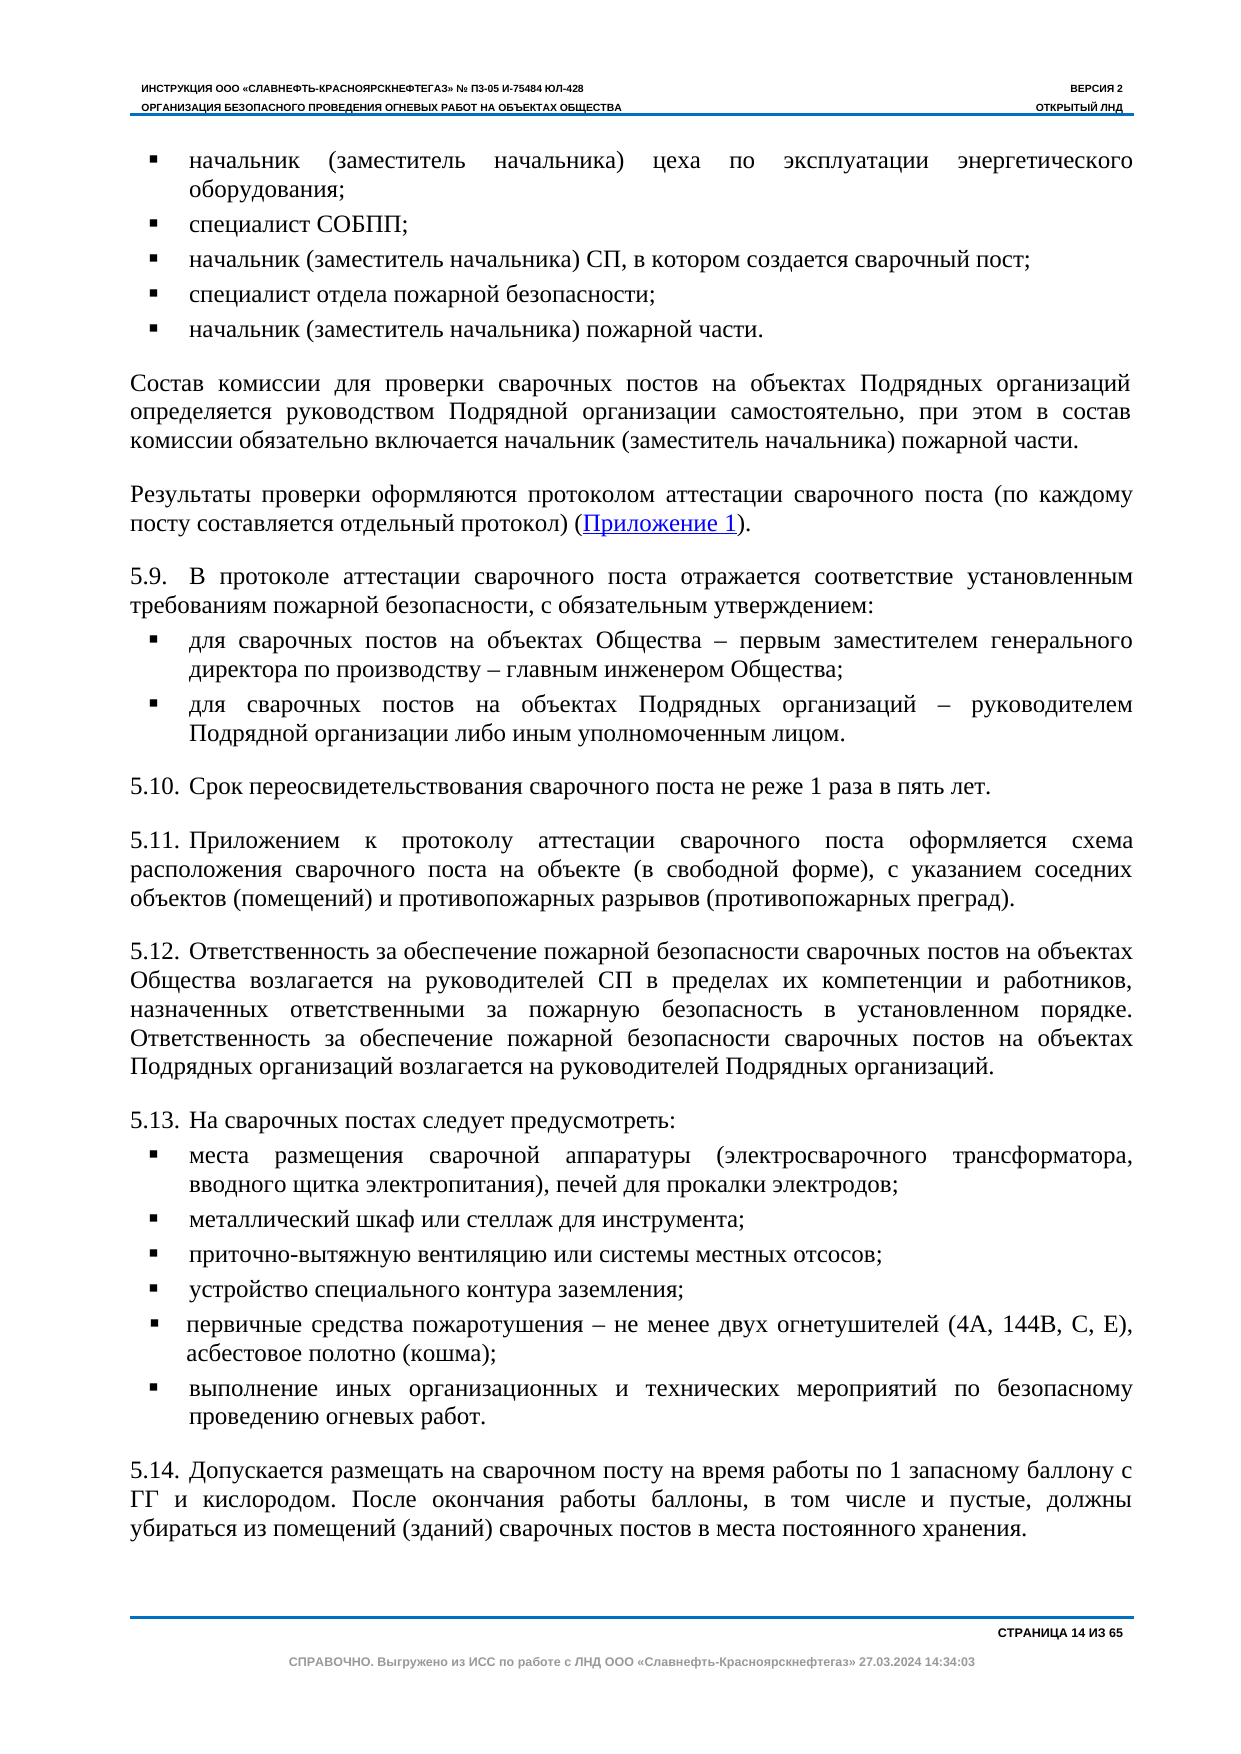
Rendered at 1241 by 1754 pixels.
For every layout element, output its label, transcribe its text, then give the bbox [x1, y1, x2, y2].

list выполнение иных организационных и технических мероприятий по безопасному проведению огневых работ. [148, 1373, 1134, 1430]
list На сварочных постах следует предусмотреть: [130, 1105, 1134, 1134]
text Состав комиссии для проверки сварочных постов на объектах Подрядных организаций определяется руководством Подрядной организации самостоятельно, при этом в состав комиссии обязательно включается начальник (заместитель начальника) пожарной части. [130, 368, 1132, 454]
list места размещения сварочной аппаратуры (электросварочного трансформатора, вводного щитка электропитания), печей для прокалки электродов; [148, 1140, 1134, 1198]
list металлический шкаф или стеллаж для инструмента; [148, 1204, 1134, 1233]
list Срок переосвидетельствования сварочного поста не реже 1 раза в пять лет. [130, 771, 1134, 800]
list специалист СОБПП; [148, 209, 1134, 238]
list для сварочных постов на объектах Подрядных организаций – руководителем Подрядной организации либо иным уполномоченным лицом. [148, 689, 1134, 746]
list первичные средства пожаротушения – не менее двух огнетушителей (4A, 144B, C, E), асбестовое полотно (кошма); [149, 1309, 1134, 1366]
list начальник (заместитель начальника) цеха по эксплуатации энергетического оборудования; [148, 145, 1134, 203]
list устройство специального контура заземления; [148, 1274, 1134, 1303]
list Приложением к протоколу аттестации сварочного поста оформляется схема расположения сварочного поста на объекте (в свободной форме), с указанием соседних объектов (помещений) и противопожарных разрывов (противопожарных преград). [130, 825, 1134, 911]
text Результаты проверки оформляются протоколом аттестации сварочного поста (по каждому посту составляется отдельный протокол) (Приложение 1). [130, 479, 1134, 536]
list В протоколе аттестации сварочного поста отражается соответствие установленным требованиям пожарной безопасности, с обязательным утверждением: [130, 561, 1134, 619]
list начальник (заместитель начальника) СП, в котором создается сварочный пост; [148, 244, 1134, 273]
list для сварочных постов на объектах Общества – первым заместителем генерального директора по производству – главным инженером Общества; [148, 625, 1134, 683]
list приточно-вытяжную вентиляцию или системы местных отсосов; [148, 1239, 1134, 1268]
list специалист отдела пожарной безопасности; [148, 279, 1134, 308]
list Допускается размещать на сварочном посту на время работы по 1 запасному баллону с ГГ и кислородом. После окончания работы баллоны, в том числе и пустые, должны убираться из помещений (зданий) сварочных постов в места постоянного хранения. [130, 1455, 1134, 1541]
list начальник (заместитель начальника) пожарной части. [148, 314, 1134, 343]
list Ответственность за обеспечение пожарной безопасности сварочных постов на объектах Общества возлагается на руководителей СП в пределах их компетенции и работников, назначенных ответственными за пожарную безопасность в установленном порядке. Ответственность за обеспечение пожарной безопасности сварочных постов на объектах Подрядных организаций возлагается на руководителей Подрядных организаций. [130, 936, 1134, 1080]
